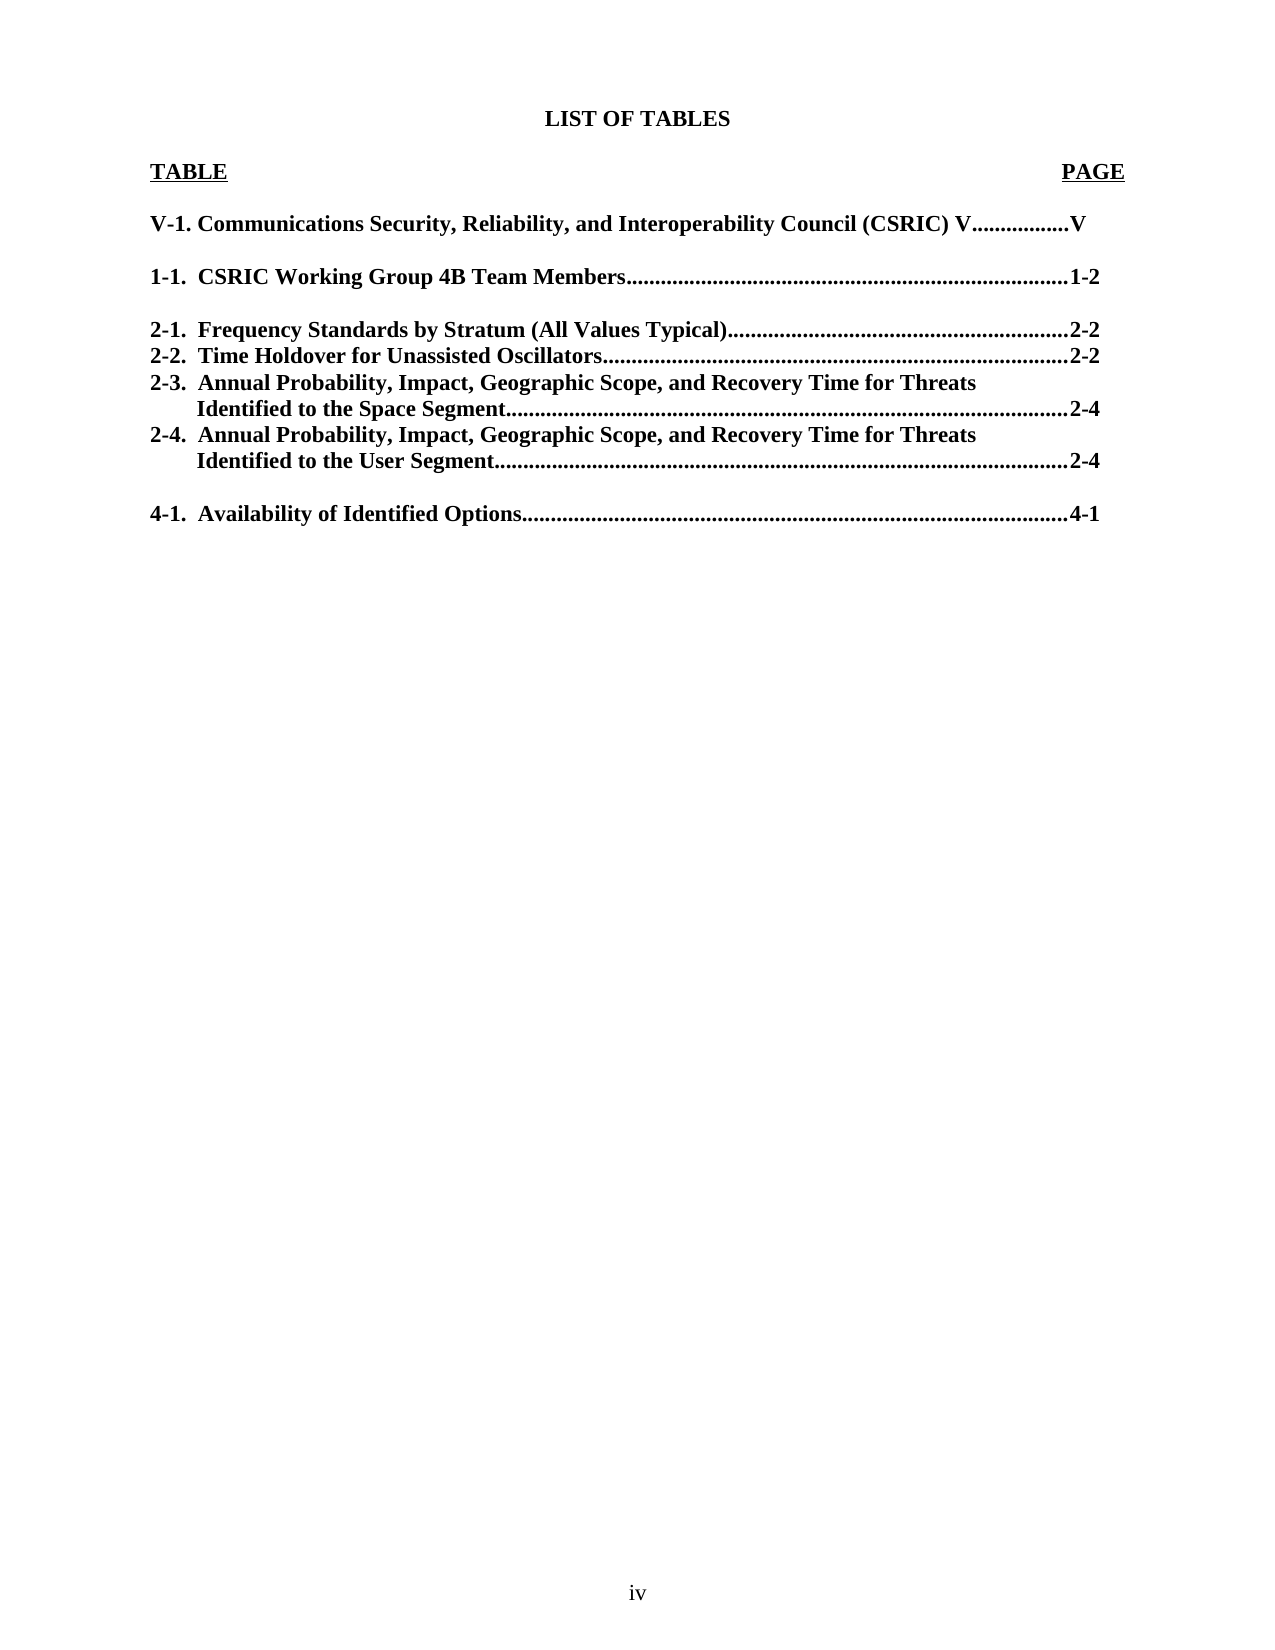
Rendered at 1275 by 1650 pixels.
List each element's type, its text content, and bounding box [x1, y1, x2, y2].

text 1-1. CSRIC Working Group 4B Team Members 1-2 [150, 263, 1125, 289]
text TABLE PAGE [150, 158, 1125, 184]
text LIST OF TABLES [150, 105, 1125, 131]
text 4-1. Availability of Identified Options 4-1 [150, 500, 1125, 527]
text 2-2. Time Holdover for Unassisted Oscillators 2-2 [150, 342, 1125, 368]
text 2-4. Annual Probability, Impact, Geographic Scope, and Recovery Time for Threats [150, 421, 1125, 448]
text 2-1. Frequency Standards by Stratum (All Values Typical) 2-2 [150, 316, 1125, 342]
text Identified to the Space Segment 2-4 [150, 395, 1125, 421]
text V-1. Communications Security, Reliability, and Interoperability Council (CSRIC) V V [150, 210, 1125, 237]
text Identified to the User Segment 2-4 [150, 448, 1125, 474]
text 2-3. Annual Probability, Impact, Geographic Scope, and Recovery Time for Threats [150, 368, 1125, 395]
